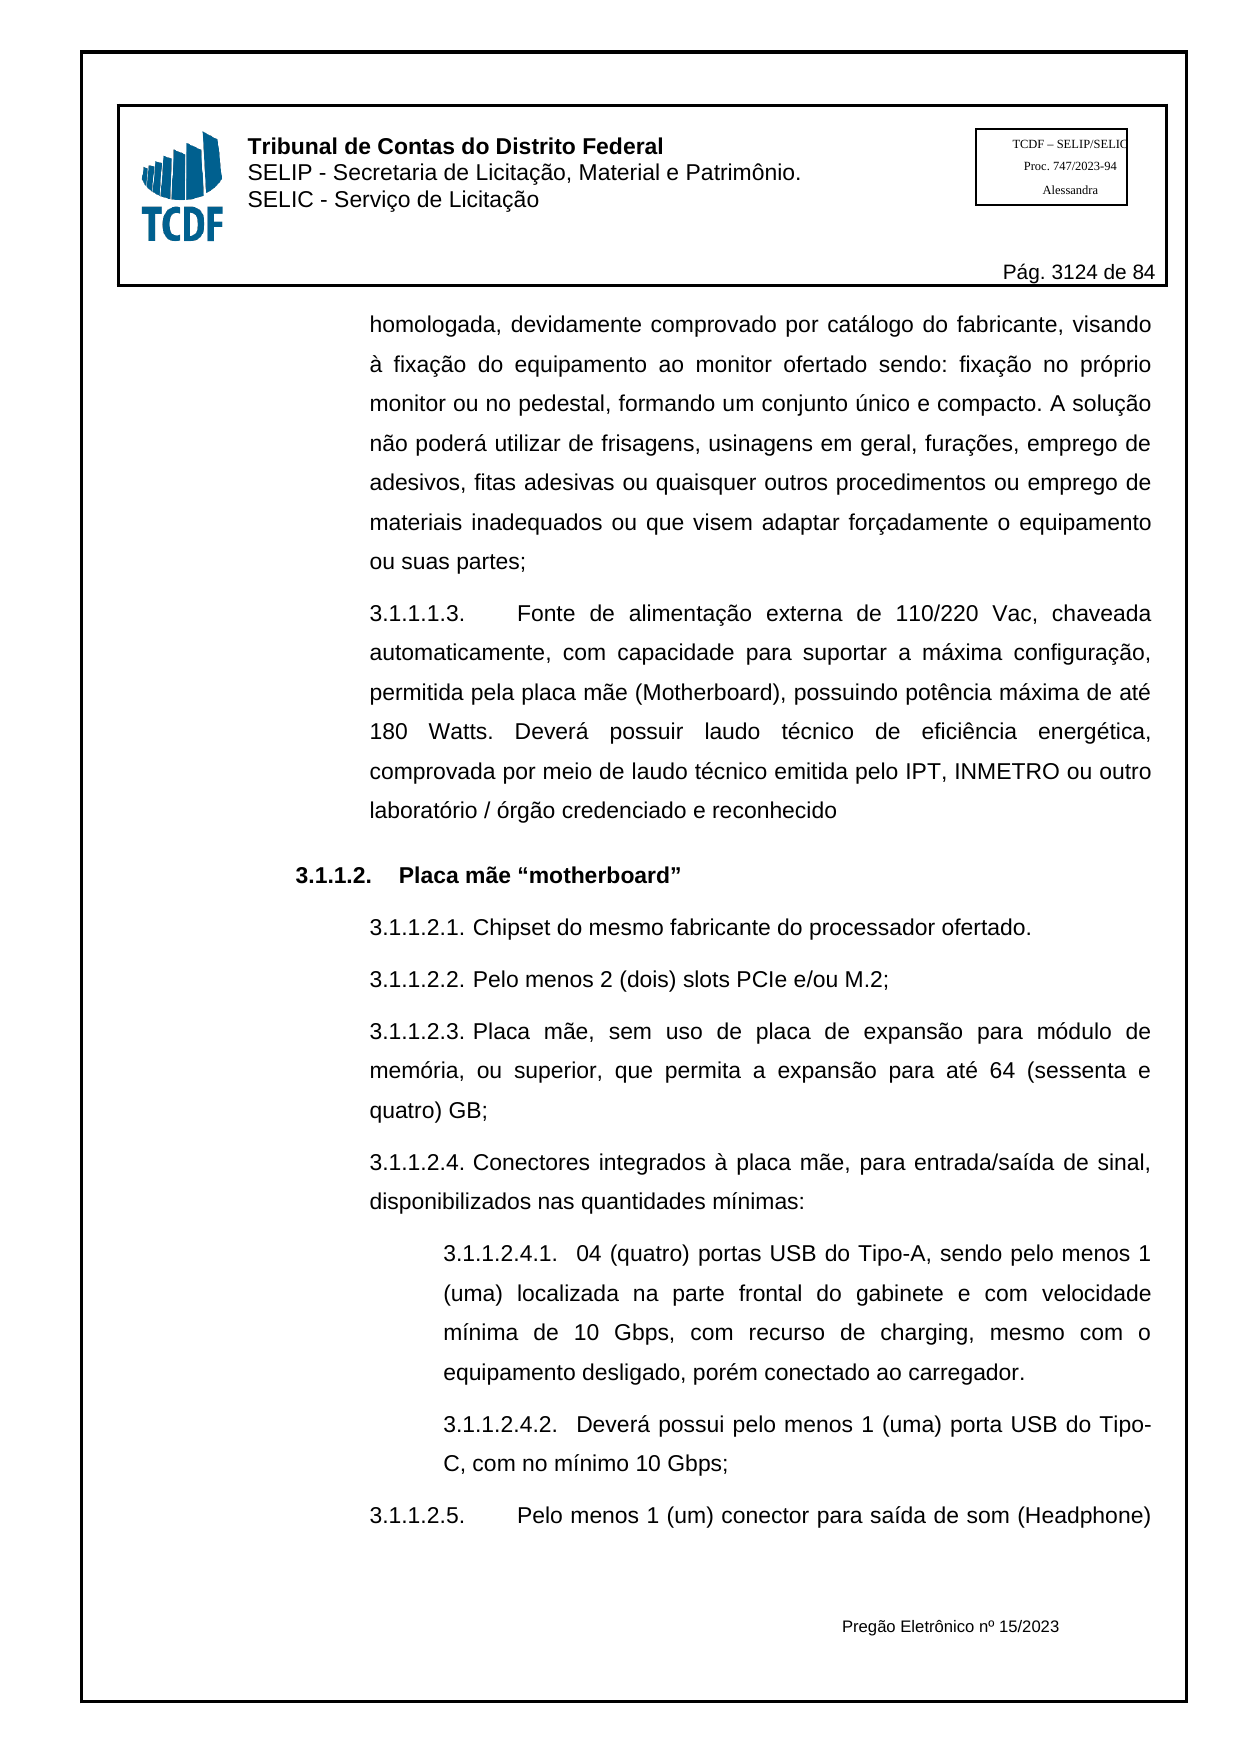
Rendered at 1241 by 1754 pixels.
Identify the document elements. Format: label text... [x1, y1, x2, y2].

list Placa mãe, sem uso de placa de expansão para módulo de memória, ou superior, que permita a expansão para até 64 (sessenta e quatro) GB; [369, 1018, 1152, 1123]
list 04 (quatro) portas USB do Tipo-A, sendo pelo menos 1 (uma) localizada na parte frontal do gabinete e com velocidade mínima de 10 Gbps, com recurso de charging, mesmo com o equipamento desligado, porém conectado ao carregador. [443, 1240, 1152, 1385]
list Deverá possui pelo menos 1 (uma) porta USB do Tipo-C, com no mínimo 10 Gbps; [443, 1411, 1152, 1476]
list Fonte de alimentação externa de 110/220 Vac, chaveada automaticamente, com capacidade para suportar a máxima configuração, permitida pela placa mãe (Motherboard), possuindo potência máxima de até 180 Watts. Deverá possuir laudo técnico de eficiência energética, comprovada por meio de laudo técnico emitida pelo IPT, INMETRO ou outro laboratório / órgão credenciado e reconhecido [369, 600, 1152, 824]
list Pelo menos 2 (dois) slots PCIe e/ou M.2; [369, 966, 1152, 992]
list Chipset do mesmo fabricante do processador ofertado. [369, 914, 1152, 940]
picture [127, 129, 237, 244]
list Conectores integrados à placa mãe, para entrada/saída de sinal, disponibilizados nas quantidades mínimas: [369, 1149, 1152, 1214]
list Placa mãe “motherboard” [295, 862, 1152, 888]
